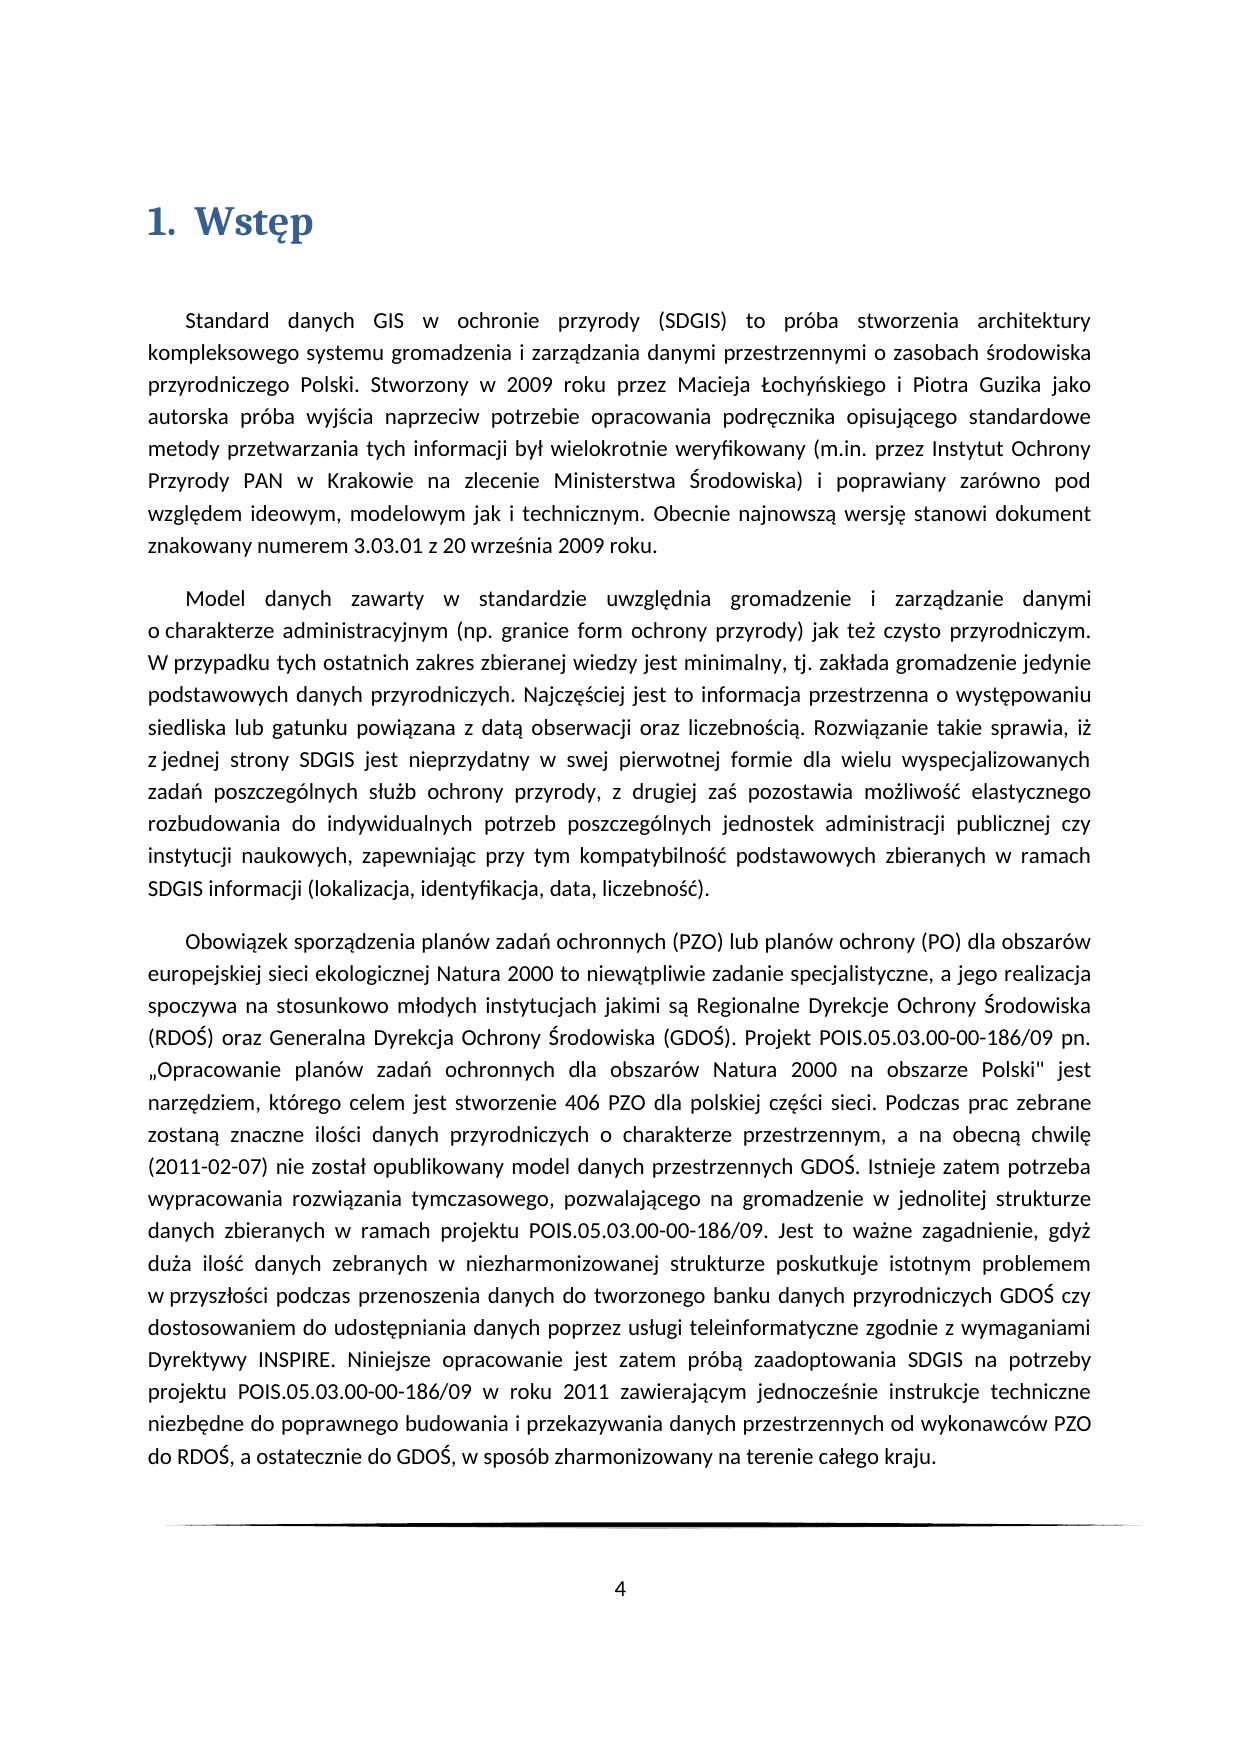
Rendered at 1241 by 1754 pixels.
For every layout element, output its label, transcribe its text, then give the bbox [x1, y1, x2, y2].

text Standard danych GIS w ochronie przyrody (SDGIS) to próba stworzenia architektury kompleksowego systemu gromadzenia i zarządzania danymi przestrzennymi o zasobach środowiska przyrodniczego Polski. Stworzony w 2009 roku przez Macieja Łochyńskiego i Piotra Guzika jako autorska próba wyjścia naprzeciw potrzebie opracowania podręcznika opisującego standardowe metody przetwarzania tych informacji był wielokrotnie weryfikowany (m.in. przez Instytut Ochrony Przyrody PAN w Krakowie na zlecenie Ministerstwa Środowiska) i poprawiany zarówno pod względem ideowym, modelowym jak i technicznym. Obecnie najnowszą wersję stanowi dokument znakowany numerem 3.03.01 z 20 września 2009 roku. [148, 306, 1093, 559]
text Model danych zawarty w standardzie uwzględnia gromadzenie i zarządzanie danymi o charakterze administracyjnym (np. granice form ochrony przyrody) jak też czysto przyrodniczym. W przypadku tych ostatnich zakres zbieranej wiedzy jest minimalny, tj. zakłada gromadzenie jedynie podstawowych danych przyrodniczych. Najczęściej jest to informacja przestrzenna o występowaniu siedliska lub gatunku powiązana z datą obserwacji oraz liczebnością. Rozwiązanie takie sprawia, iż z jednej strony SDGIS jest nieprzydatny w swej pierwotnej formie dla wielu wyspecjalizowanych zadań poszczególnych służb ochrony przyrody, z drugiej zaś pozostawia możliwość elastycznego rozbudowania do indywidualnych potrzeb poszczególnych jednostek administracji publicznej czy instytucji naukowych, zapewniając przy tym kompatybilność podstawowych zbieranych w ramach SDGIS informacji (lokalizacja, identyfikacja, data, liczebność). [148, 584, 1093, 902]
picture [166, 1521, 1142, 1529]
subtitle Wstęp [148, 198, 1093, 246]
text Obowiązek sporządzenia planów zadań ochronnych (PZO) lub planów ochrony (PO) dla obszarów europejskiej sieci ekologicznej Natura 2000 to niewątpliwie zadanie specjalistyczne, a jego realizacja spoczywa na stosunkowo młodych instytucjach jakimi są Regionalne Dyrekcje Ochrony Środowiska (RDOŚ) oraz Generalna Dyrekcja Ochrony Środowiska (GDOŚ). Projekt POIS.05.03.00-00-186/09 pn. „Opracowanie planów zadań ochronnych dla obszarów Natura 2000 na obszarze Polski" jest narzędziem, którego celem jest stworzenie 406 PZO dla polskiej części sieci. Podczas prac zebrane zostaną znaczne ilości danych przyrodniczych o charakterze przestrzennym, a na obecną chwilę (2011-02-07) nie został opublikowany model danych przestrzennych GDOŚ. Istnieje zatem potrzeba wypracowania rozwiązania tymczasowego, pozwalającego na gromadzenie w jednolitej strukturze danych zbieranych w ramach projektu POIS.05.03.00-00-186/09. Jest to ważne zagadnienie, gdyż duża ilość danych zebranych w niezharmonizowanej strukturze poskutkuje istotnym problemem w przyszłości podczas przenoszenia danych do tworzonego banku danych przyrodniczych GDOŚ czy dostosowaniem do udostępniania danych poprzez usługi teleinformatyczne zgodnie z wymaganiami Dyrektywy INSPIRE. Niniejsze opracowanie jest zatem próbą zaadoptowania SDGIS na potrzeby projektu POIS.05.03.00-00-186/09 w roku 2011 zawierającym jednocześnie instrukcje techniczne niezbędne do poprawnego budowania i przekazywania danych przestrzennych od wykonawców PZO do RDOŚ, a ostatecznie do GDOŚ, w sposób zharmonizowany na terenie całego kraju. [148, 927, 1093, 1470]
